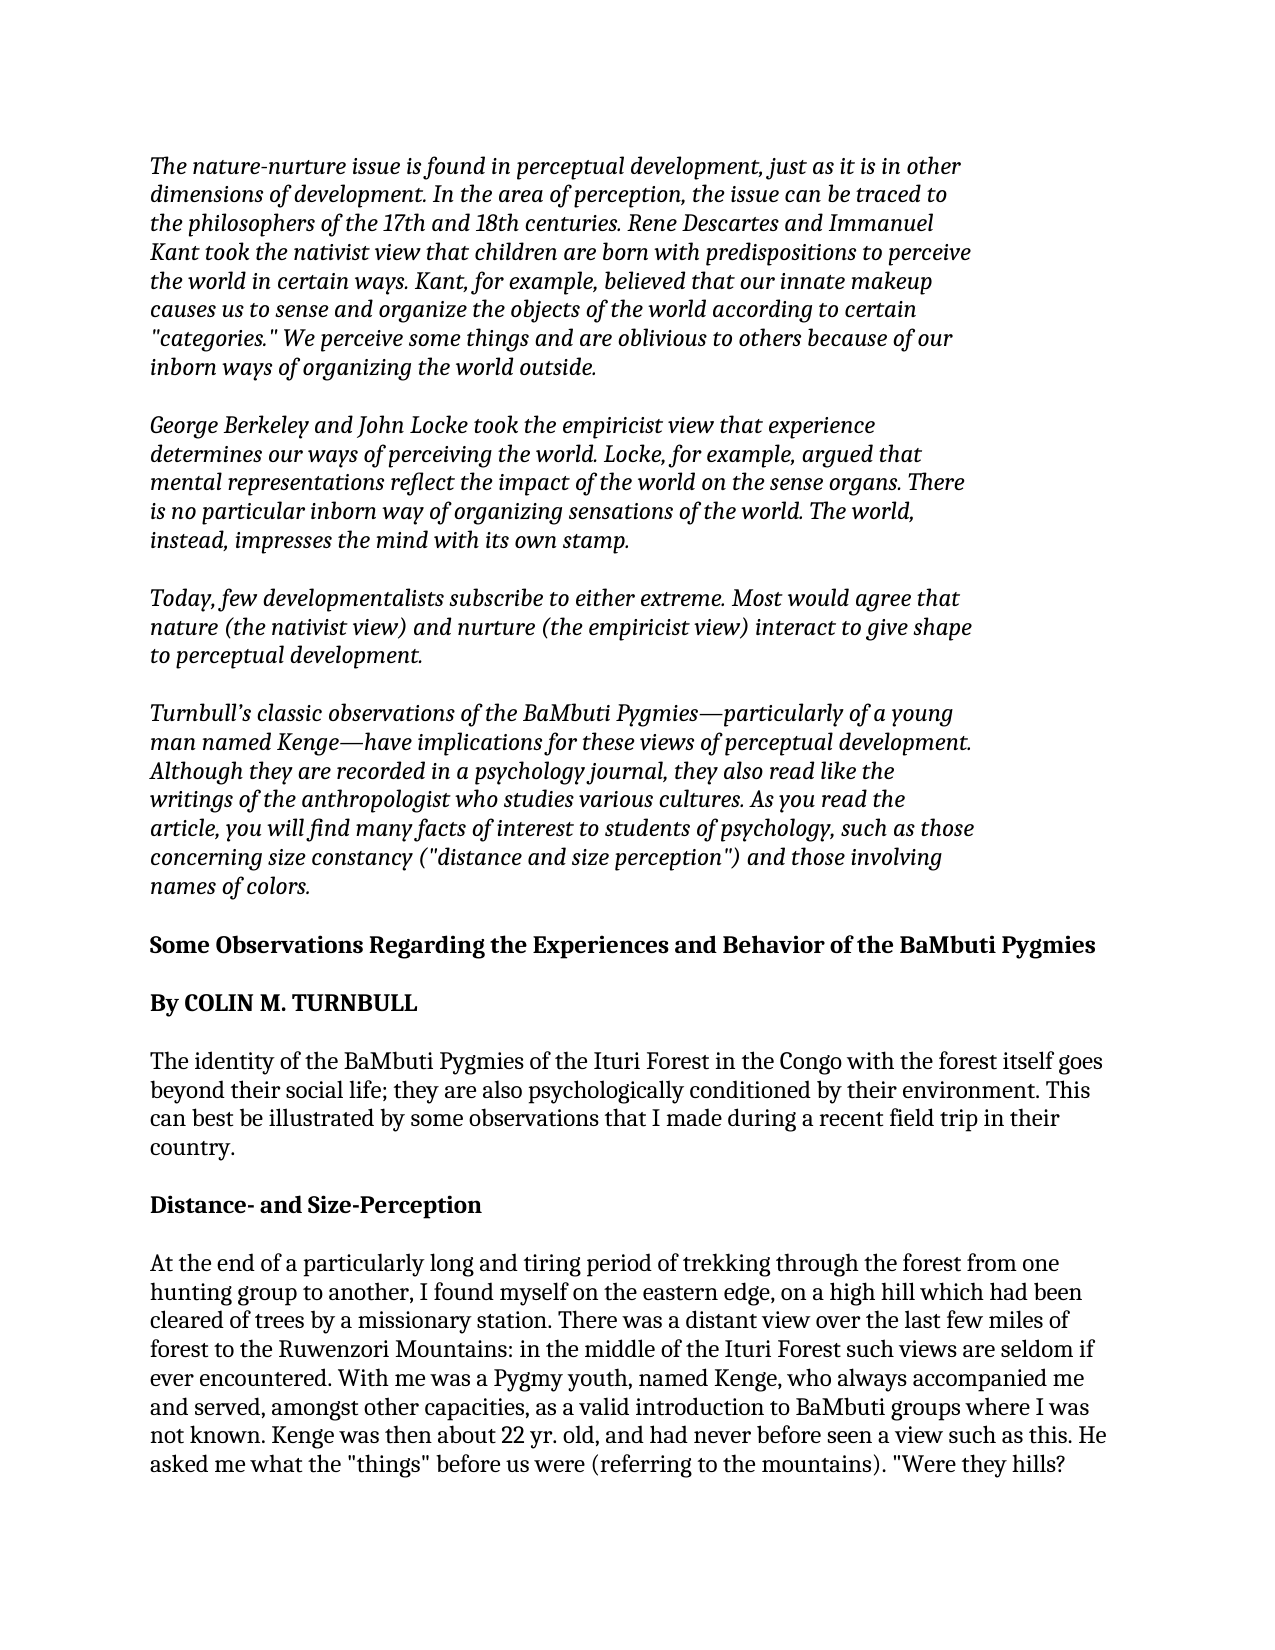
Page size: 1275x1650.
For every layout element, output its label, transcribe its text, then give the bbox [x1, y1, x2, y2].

table_header The nature-nurture issue is found in perceptual development, just as it is in other dimensions of development. In the area of perception, the issue can be traced to the philosophers of the 17th and 18th centuries. Rene Descartes and Immanuel Kant took the nativist view that children are born with predispositions to perceive the world in certain ways. Kant, for example, believed that our innate makeup causes us to sense and organize the objects of the world according to certain "categories." We perceive some things and are oblivious to others because of our inborn ways of organizing the world outside. George Berkeley and John Locke took the empiricist view that experience determines our ways of perceiving the world. Locke, for example, argued that mental representations reflect the impact of the world on the sense organs. There is no particular inborn way of organizing sensations of the world. The world, instead, impresses the mind with its own stamp. Today, few developmentalists subscribe to either extreme. Most would agree that nature (the nativist view) and nurture (the empiricist view) interact to give shape to perceptual development. Turnbull’s classic observations of the BaMbuti Pygmies—particularly of a young man named Kenge—have implications for these views of perceptual development. Although they are recorded in a psychology journal, they also read like the writings of the anthropologist who studies various cultures. As you read the article, you will find many facts of interest to students of psychology, such as those concerning size constancy ("distance and size perception") and those involving names of colors. [149, 150, 977, 902]
text Distance- and Size-Perception [150, 1191, 1125, 1220]
text The identity of the BaMbuti Pygmies of the Ituri Forest in the Congo with the forest itself goes beyond their social life; they are also psychologically conditioned by their environment. This can best be illustrated by some observations that I made during a recent field trip in their country. [150, 1047, 1125, 1162]
text By COLIN M. TURNBULL [150, 989, 1125, 1018]
text Some Observations Regarding the Experiences and Behavior of the BaMbuti Pygmies [150, 931, 1125, 960]
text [150, 1249, 1125, 1479]
